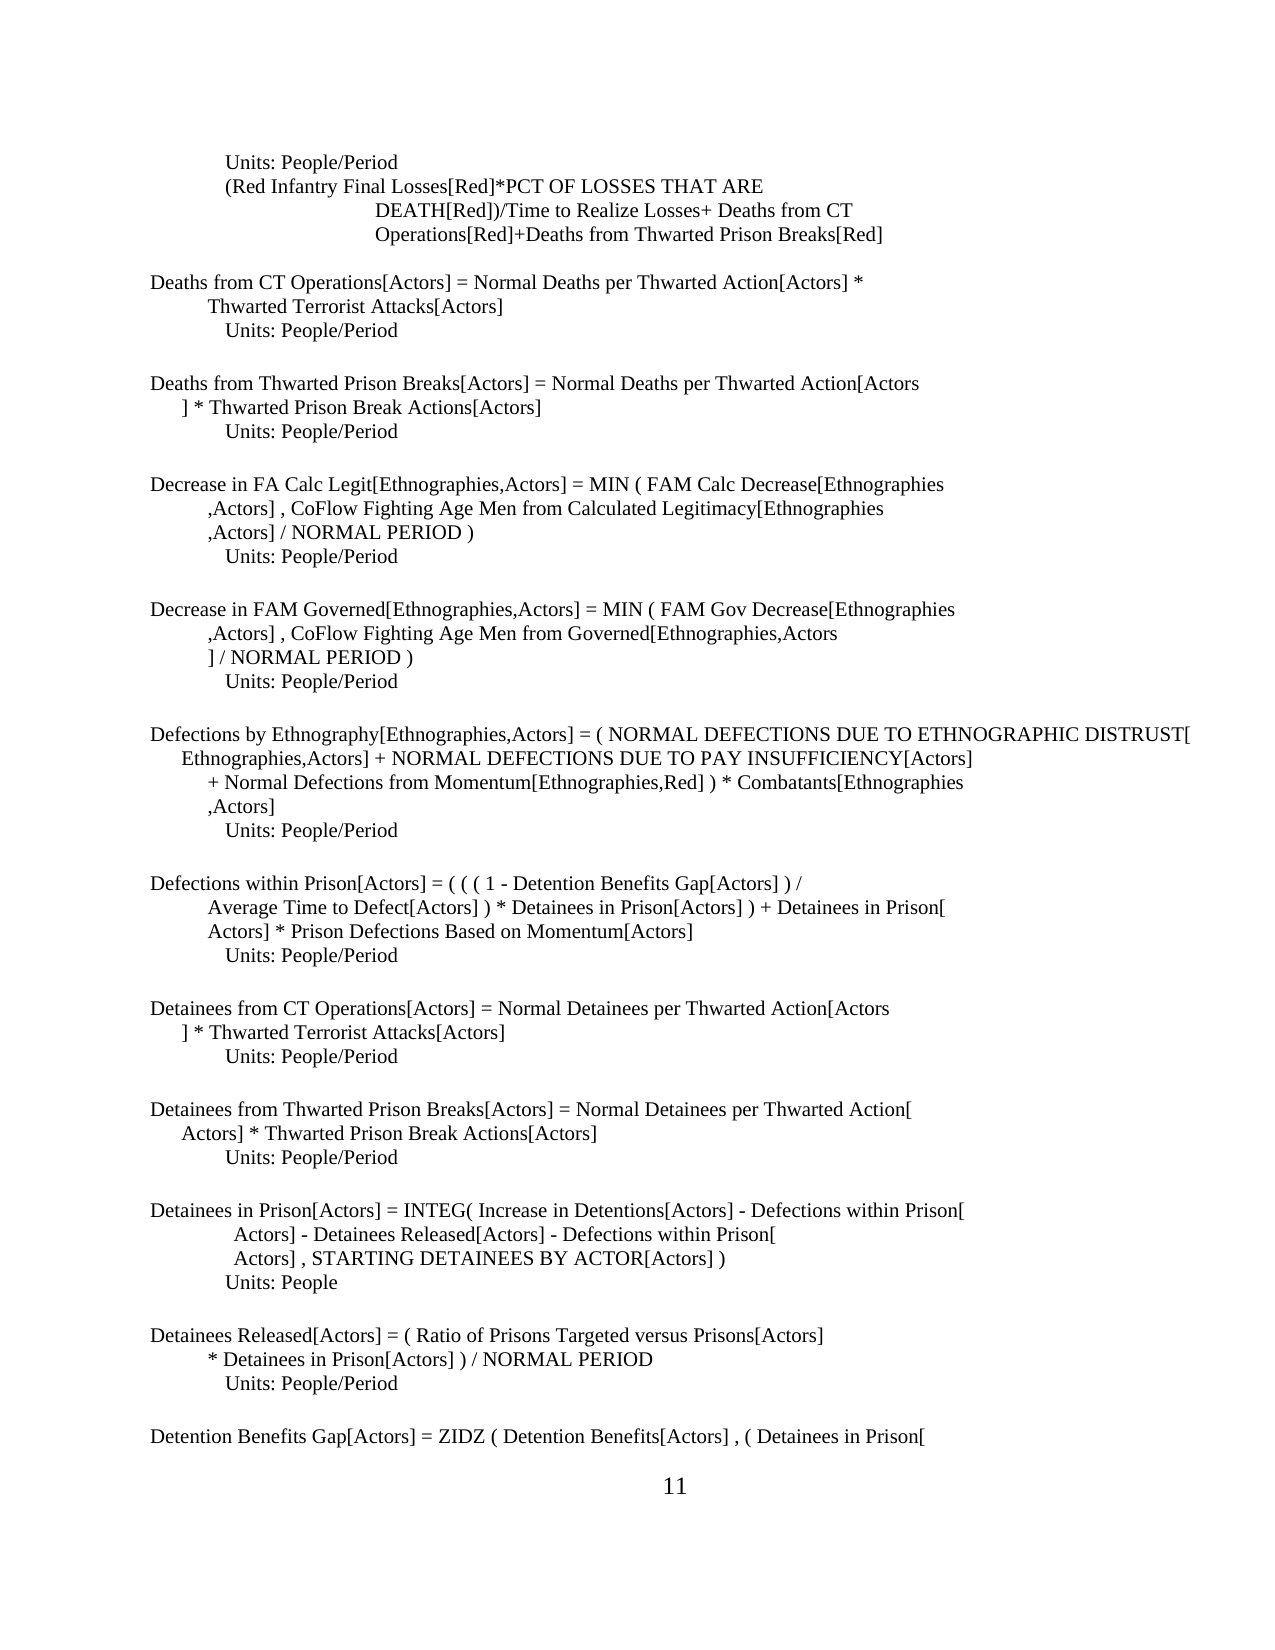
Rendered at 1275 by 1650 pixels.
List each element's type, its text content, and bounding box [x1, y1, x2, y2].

text Units: People/Period [150, 318, 1200, 342]
text Units: People [150, 1270, 1200, 1294]
text Units: People/Period [150, 150, 1200, 174]
text * Detainees in Prison[Actors] ) / NORMAL PERIOD [150, 1347, 1200, 1371]
text Operations[Red]+Deaths from Thwarted Prison Breaks[Red] [150, 222, 1200, 246]
text Units: People/Period [150, 1371, 1200, 1395]
text Deaths from CT Operations[Actors] = Normal Deaths per Thwarted Action[Actors] * [150, 270, 1200, 294]
text Detainees from Thwarted Prison Breaks[Actors] = Normal Detainees per Thwarted Action[ [150, 1097, 1200, 1121]
text Actors] , STARTING DETAINEES BY ACTOR[Actors] ) [150, 1246, 1200, 1270]
text Units: People/Period [150, 544, 1200, 568]
text Actors] - Detainees Released[Actors] - Defections within Prison[ [150, 1222, 1200, 1246]
text Decrease in FAM Governed[Ethnographies,Actors] = MIN ( FAM Gov Decrease[Ethnographies [150, 597, 1200, 621]
text ,Actors] / NORMAL PERIOD ) [150, 520, 1200, 544]
text Detention Benefits Gap[Actors] = ZIDZ ( Detention Benefits[Actors] , ( Detainees in Prison[ [150, 1424, 1200, 1448]
text Units: People/Period [150, 943, 1200, 967]
text ,Actors] , CoFlow Fighting Age Men from Calculated Legitimacy[Ethnographies [150, 496, 1200, 520]
text Deaths from Thwarted Prison Breaks[Actors] = Normal Deaths per Thwarted Action[Actors [150, 371, 1200, 395]
text Thwarted Terrorist Attacks[Actors] [150, 294, 1200, 318]
text Decrease in FA Calc Legit[Ethnographies,Actors] = MIN ( FAM Calc Decrease[Ethnographies [150, 472, 1200, 496]
text ,Actors] [150, 794, 1200, 818]
text Detainees in Prison[Actors] = INTEG( Increase in Detentions[Actors] - Defections within Prison[ [150, 1198, 1200, 1222]
text ] / NORMAL PERIOD ) [150, 645, 1200, 669]
text Units: People/Period [150, 669, 1200, 693]
text Average Time to Defect[Actors] ) * Detainees in Prison[Actors] ) + Detainees in Prison[ [150, 895, 1200, 919]
text Actors] * Thwarted Prison Break Actions[Actors] [150, 1121, 1200, 1145]
text Units: People/Period [150, 1145, 1200, 1169]
text Defections by Ethnography[Ethnographies,Actors] = ( NORMAL DEFECTIONS DUE TO ETHNOGRAPHIC DISTRUST[ [150, 722, 1200, 746]
text Defections within Prison[Actors] = ( ( ( 1 - Detention Benefits Gap[Actors] ) / [150, 871, 1200, 895]
text Actors] * Prison Defections Based on Momentum[Actors] [150, 919, 1200, 943]
text Ethnographies,Actors] + NORMAL DEFECTIONS DUE TO PAY INSUFFICIENCY[Actors] [150, 746, 1200, 770]
text ] * Thwarted Prison Break Actions[Actors] [150, 395, 1200, 419]
text Detainees Released[Actors] = ( Ratio of Prisons Targeted versus Prisons[Actors] [150, 1323, 1200, 1347]
text DEATH[Red])/Time to Realize Losses+ Deaths from CT [150, 198, 1200, 222]
text ] * Thwarted Terrorist Attacks[Actors] [150, 1020, 1200, 1044]
text Units: People/Period [150, 818, 1200, 842]
text ,Actors] , CoFlow Fighting Age Men from Governed[Ethnographies,Actors [150, 621, 1200, 645]
text Units: People/Period [150, 419, 1200, 443]
text (Red Infantry Final Losses[Red]*PCT OF LOSSES THAT ARE [150, 174, 1200, 198]
text Detainees from CT Operations[Actors] = Normal Detainees per Thwarted Action[Actors [150, 996, 1200, 1020]
text Units: People/Period [150, 1044, 1200, 1068]
text + Normal Defections from Momentum[Ethnographies,Red] ) * Combatants[Ethnographies [150, 770, 1200, 794]
